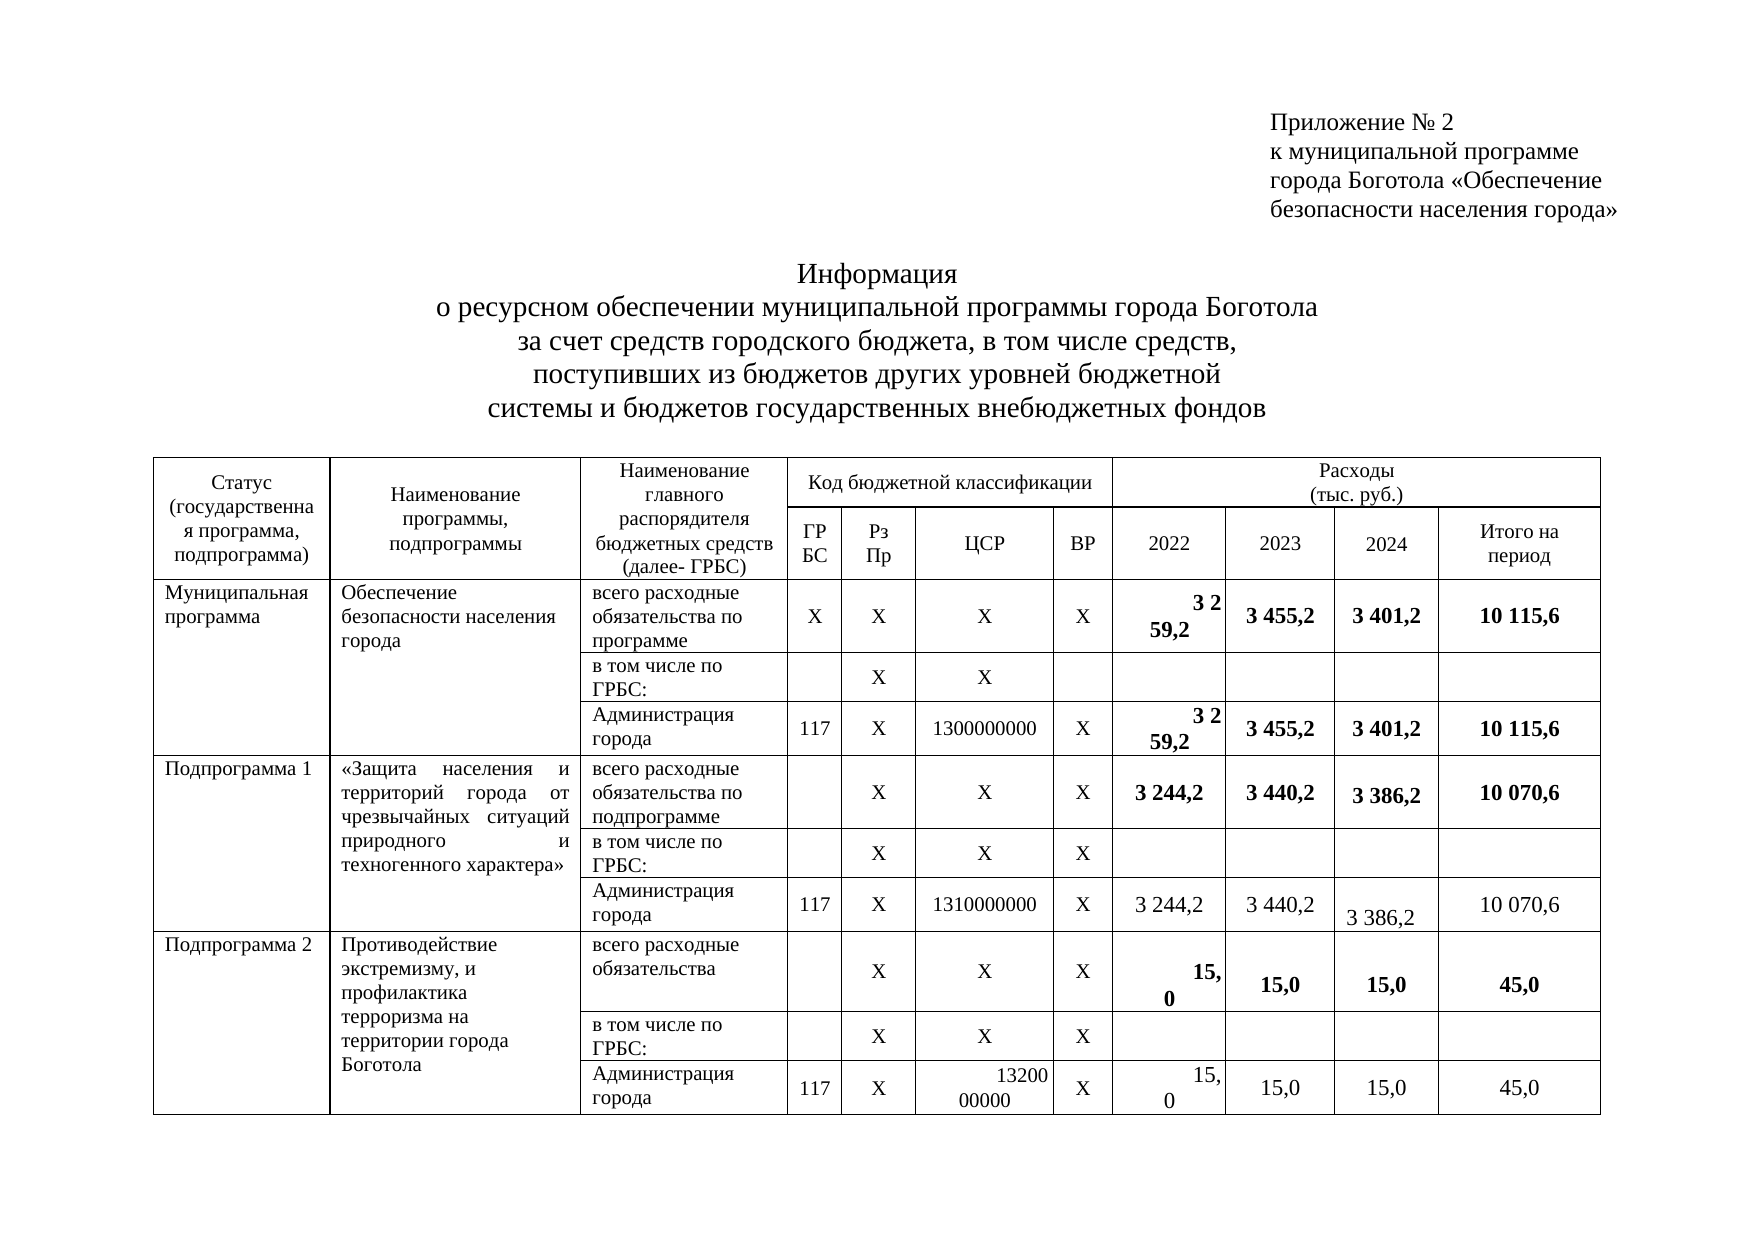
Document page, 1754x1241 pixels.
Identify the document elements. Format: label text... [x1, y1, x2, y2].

table_cell 1310000000 [916, 878, 1053, 931]
table_cell Рз Пр [842, 508, 915, 578]
table_cell Х [842, 756, 915, 828]
table_cell 1320000000 [916, 1061, 1053, 1114]
table_cell Администрация города [581, 878, 787, 931]
table_cell Х [916, 829, 1053, 877]
table_cell 3 455,2 [1226, 702, 1334, 755]
table_cell Х [1054, 702, 1112, 755]
table_cell «Защита населения и территорий города от чрезвычайных ситуаций природного и техногенного характера» [331, 756, 580, 931]
table_cell 15,0 [1226, 1061, 1334, 1114]
table_cell 117 [788, 1061, 841, 1114]
table_cell ВР [1054, 508, 1112, 578]
table_header Наименование главного распорядителя бюджетных средств (далее- ГРБС) [581, 458, 787, 578]
table_cell 2023 [1226, 508, 1334, 578]
table_cell 10 115,6 [1439, 580, 1600, 652]
text о ресурсном обеспечении муниципальной программы города Боготола [89, 289, 1665, 323]
table_cell всего расходные обязательства по подпрограмме [581, 756, 787, 828]
table_cell 2024 [1335, 508, 1438, 578]
text города Боготола «Обеспечение [89, 165, 1665, 194]
text системы и бюджетов государственных внебюджетных фондов [89, 390, 1665, 424]
table_cell 3 455,2 [1226, 580, 1334, 652]
table_cell Х [916, 653, 1053, 701]
table_cell [1439, 653, 1600, 701]
table_cell 1300000000 [916, 702, 1053, 755]
table_cell 117 [788, 878, 841, 931]
table_cell 3 259,2 [1113, 702, 1225, 755]
table_cell Х [916, 580, 1053, 652]
text поступивших из бюджетов других уровней бюджетной [89, 357, 1665, 390]
table_cell ЦСР [916, 508, 1053, 578]
table_cell [1113, 1012, 1225, 1060]
table_cell 3 440,2 [1226, 756, 1334, 828]
table_cell Противодействие экстремизму, и профилактика терроризма на территории города Боготола [331, 932, 580, 1114]
table_cell 3 401,2 [1335, 702, 1438, 755]
table_cell [1226, 829, 1334, 877]
table_cell Х [842, 702, 915, 755]
table_cell [788, 1012, 841, 1060]
table_cell Х [916, 1012, 1053, 1060]
table_cell [1335, 829, 1438, 877]
table_cell [788, 932, 841, 1011]
table_cell Х [1054, 878, 1112, 931]
table_cell Х [1054, 580, 1112, 652]
table_cell 15,0 [1335, 932, 1438, 1011]
table_cell Подпрограмма 2 [154, 932, 329, 1114]
table_cell 3 440,2 [1226, 878, 1334, 931]
text Информация [89, 256, 1665, 289]
table_cell [788, 756, 841, 828]
table_cell 15,0 [1113, 932, 1225, 1011]
table_cell Администрация города [581, 702, 787, 755]
table_cell Х [916, 932, 1053, 1011]
table_cell Администрация города [581, 1061, 787, 1114]
table_cell [1335, 1012, 1438, 1060]
table_cell [788, 653, 841, 701]
table_cell 3 259,2 [1113, 580, 1225, 652]
table_cell 117 [788, 702, 841, 755]
table_cell Х [1054, 932, 1112, 1011]
table_cell Подпрограмма 1 [154, 756, 329, 931]
table_cell 15,0 [1113, 1061, 1225, 1114]
table_cell Х [842, 829, 915, 877]
table_cell 15,0 [1226, 932, 1334, 1011]
table_cell [1113, 829, 1225, 877]
table_cell 3 401,2 [1335, 580, 1438, 652]
table_cell Х [1054, 829, 1112, 877]
table_cell [1054, 653, 1112, 701]
table_header Статус (государственная программа, подпрограмма) [154, 458, 329, 578]
table_cell 10 070,6 [1439, 756, 1600, 828]
table_cell в том числе по ГРБС: [581, 653, 787, 701]
table_cell Муниципальная программа [154, 580, 329, 755]
table_cell [1226, 1012, 1334, 1060]
table_cell Х [842, 653, 915, 701]
table_cell 3 244,2 [1113, 756, 1225, 828]
table_cell Х [1054, 1061, 1112, 1114]
table_cell 10 115,6 [1439, 702, 1600, 755]
text за счет средств городского бюджета, в том числе средств, [89, 323, 1665, 357]
table_cell Х [842, 878, 915, 931]
table_header Наименование программы, подпрограммы [331, 458, 580, 578]
table_cell Х [788, 580, 841, 652]
table_cell в том числе по ГРБС: [581, 829, 787, 877]
table_cell всего расходные обязательства по программе [581, 580, 787, 652]
table_cell 15,0 [1335, 1061, 1438, 1114]
table_cell 3 386,2 [1335, 878, 1438, 931]
table_cell [1113, 653, 1225, 701]
table_header Расходы (тыс. руб.) [1113, 458, 1600, 506]
table_cell [1439, 829, 1600, 877]
table_cell [788, 829, 841, 877]
table_cell Итого на период [1439, 508, 1600, 578]
text безопасности населения города» [89, 194, 1665, 222]
table_cell Х [1054, 756, 1112, 828]
table_cell Обеспечение безопасности населения города [331, 580, 580, 755]
table_cell 2022 [1113, 508, 1225, 578]
table_cell 10 070,6 [1439, 878, 1600, 931]
text Приложение № 2 [89, 107, 1665, 136]
table_cell всего расходные обязательства [581, 932, 787, 1011]
table_cell Х [1054, 1012, 1112, 1060]
table_cell ГРБС [788, 508, 841, 578]
table_cell [1335, 653, 1438, 701]
table_cell [1226, 653, 1334, 701]
table_cell Х [842, 932, 915, 1011]
table_cell Х [916, 756, 1053, 828]
table_cell 45,0 [1439, 932, 1600, 1011]
table_header Код бюджетной классификации [788, 458, 1112, 506]
table_cell в том числе по ГРБС: [581, 1012, 787, 1060]
table_cell Х [842, 580, 915, 652]
table_cell 3 244,2 [1113, 878, 1225, 931]
table_cell Х [842, 1061, 915, 1114]
table_cell 3 386,2 [1335, 756, 1438, 828]
table_cell [1439, 1012, 1600, 1060]
table_cell Х [842, 1012, 915, 1060]
text к муниципальной программе [89, 136, 1665, 165]
table_cell 45,0 [1439, 1061, 1600, 1114]
